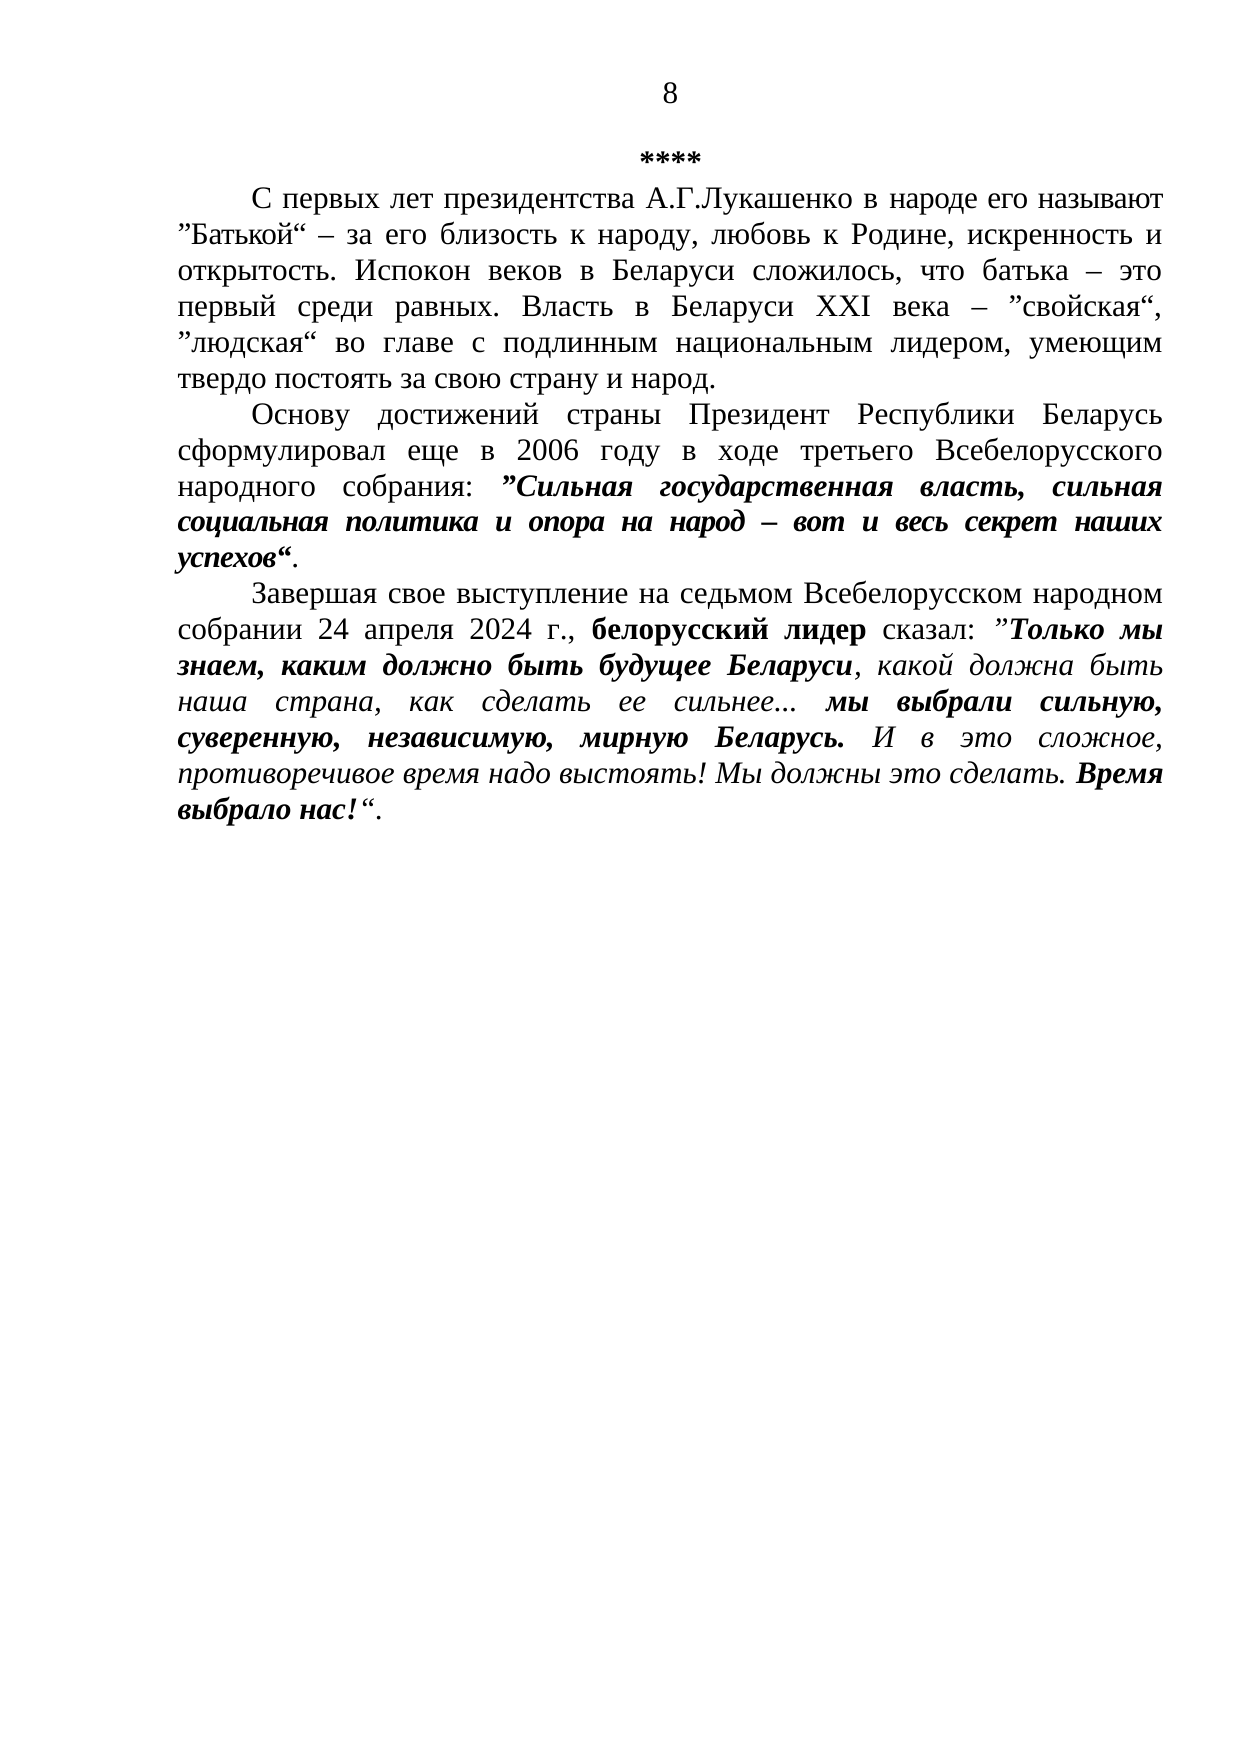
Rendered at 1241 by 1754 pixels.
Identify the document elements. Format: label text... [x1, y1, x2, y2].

text **** [177, 143, 1163, 179]
text Завершая свое выступление на седьмом Всебелорусском народном собрании 24 апреля 2024 г., белорусский лидер сказал: ”Только мы знаем, каким должно быть будущее Беларуси, какой должна быть наша страна, как сделать ее сильнее... мы выбрали сильную, суверенную, независимую, мирную Беларусь. И в это сложное, противоречивое время надо выстоять! Мы должны это сделать. Время выбрало нас!“. [177, 574, 1163, 826]
text Основу достижений страны Президент Республики Беларусь сформулировал еще в 2006 году в ходе третьего Всебелорусского народного собрания: ”Сильная государственная власть, сильная социальная политика и опора на народ – вот и весь секрет наших успехов“. [177, 395, 1163, 574]
text С первых лет президентства А.Г.Лукашенко в народе его называют ”Батькой“ – за его близость к народу, любовь к Родине, искренность и открытость. Испокон веков в Беларуси сложилось, что батька – это первый среди равных. Власть в Беларуси XXI века – ”свойская“, ”людская“ во главе с подлинным национальным лидером, умеющим твердо постоять за свою страну и народ. [177, 179, 1163, 395]
